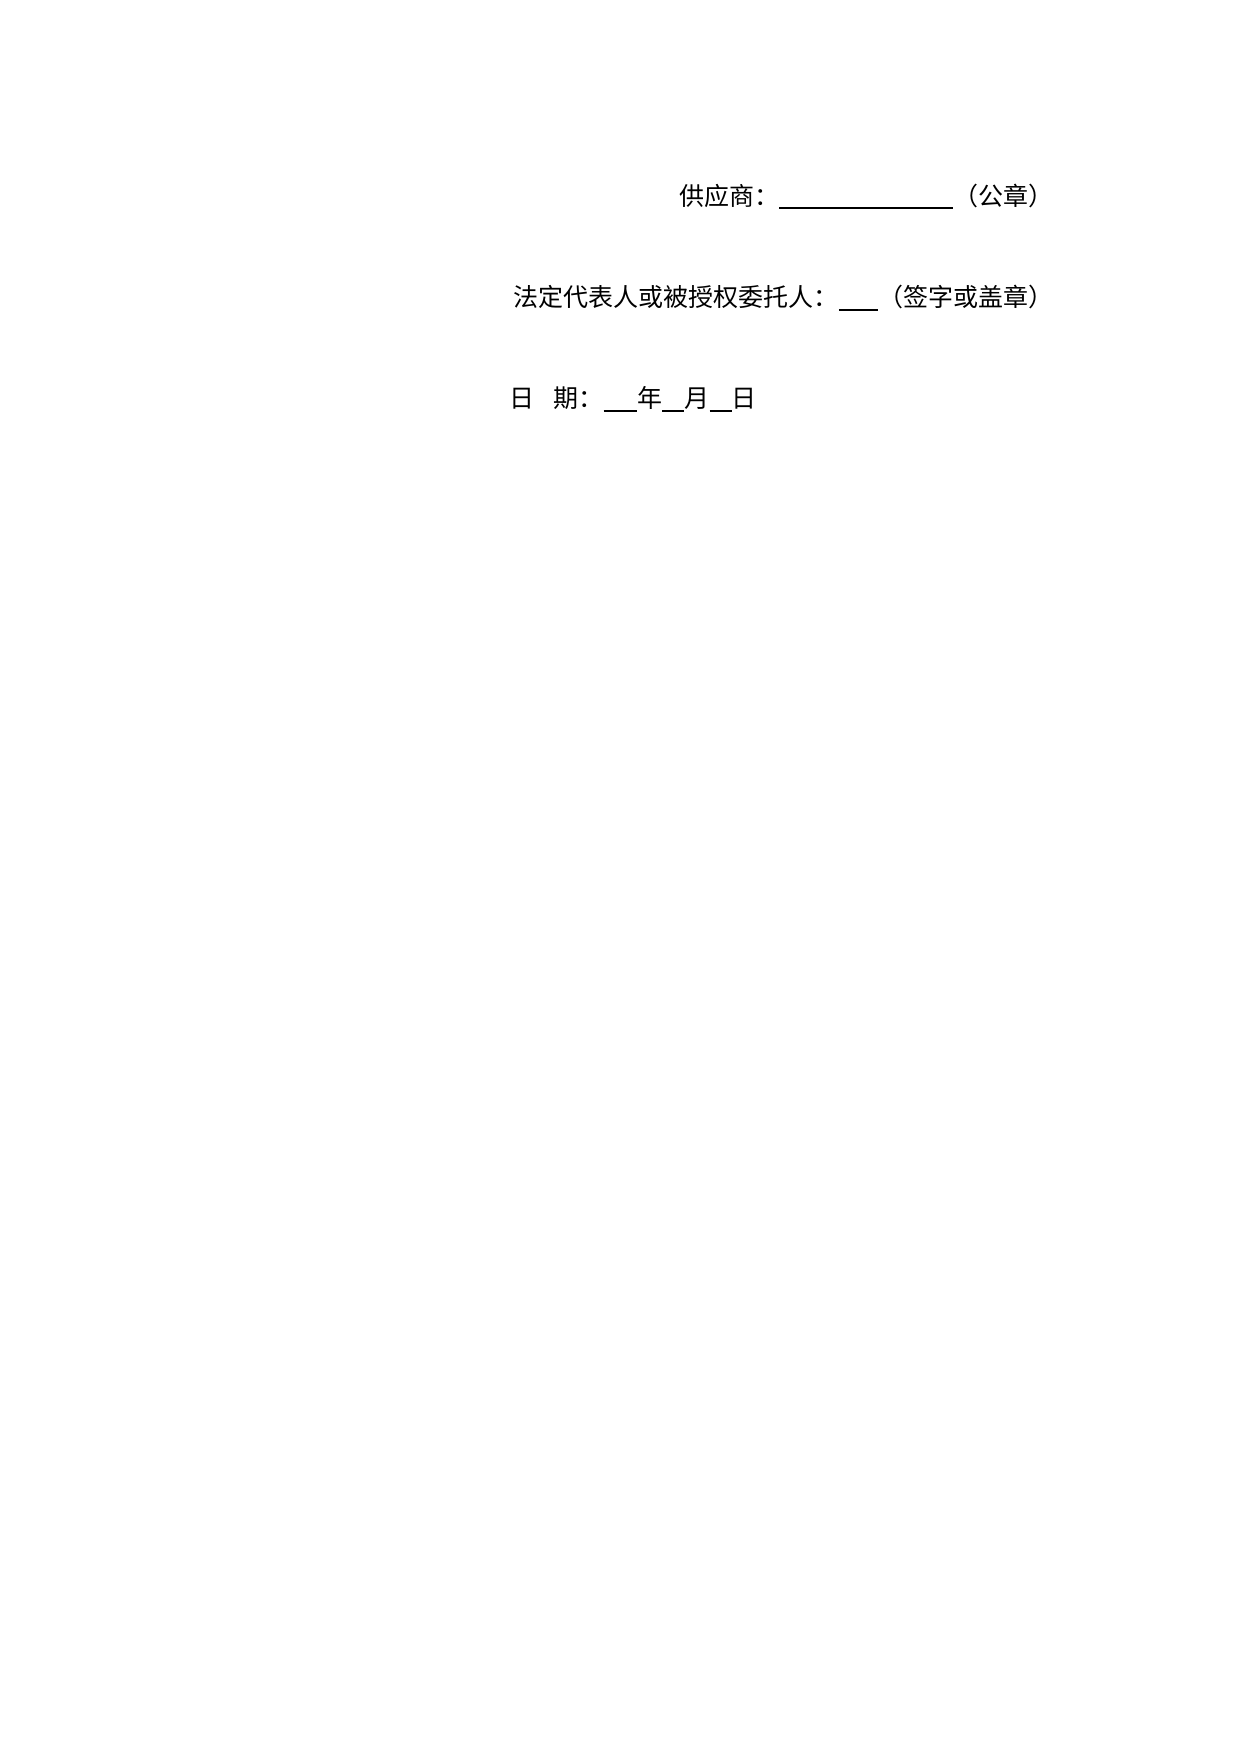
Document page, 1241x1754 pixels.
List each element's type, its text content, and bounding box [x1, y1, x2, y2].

text 法定代表人或被授权委托人： （签字或盖章） [187, 263, 1053, 328]
text 供应商： （公章） [187, 162, 1053, 227]
text 日期： 年 月 日 [187, 364, 1053, 429]
